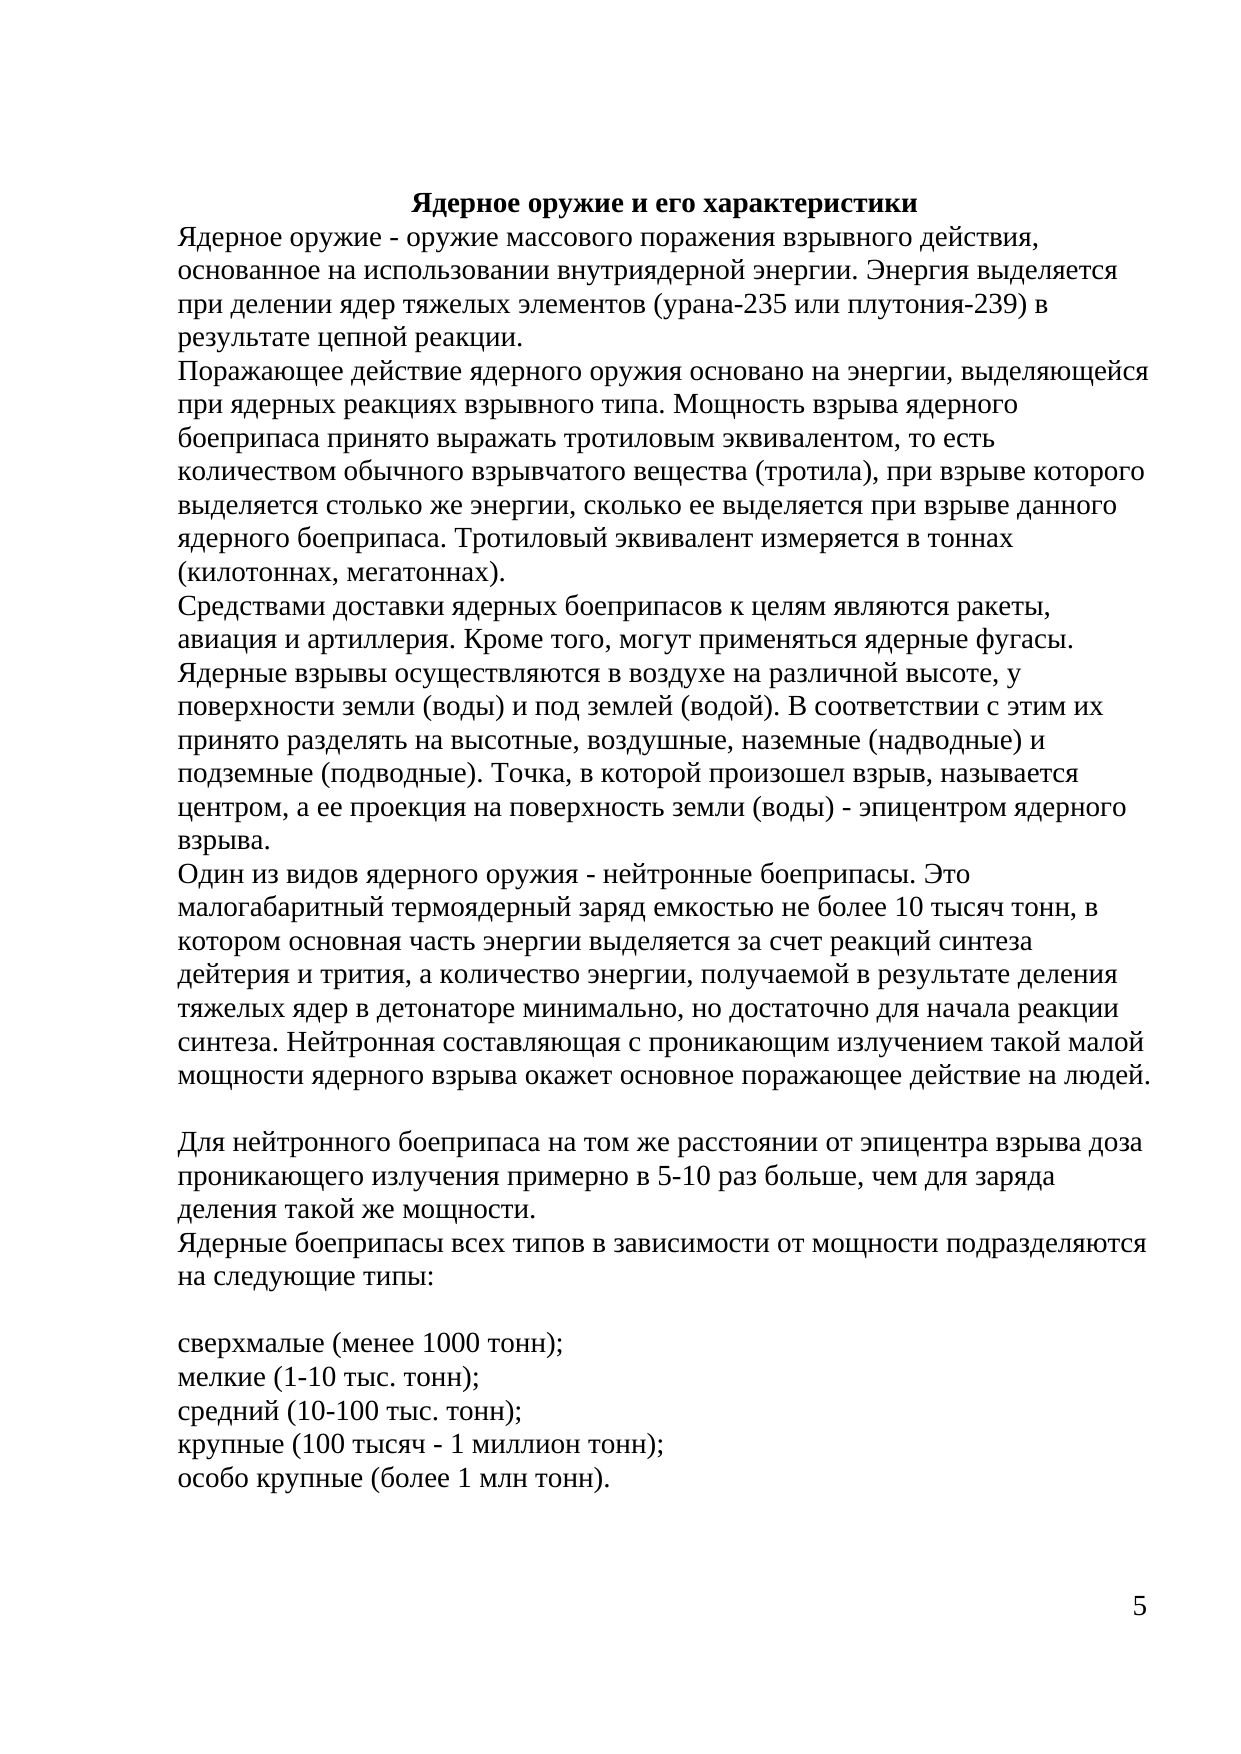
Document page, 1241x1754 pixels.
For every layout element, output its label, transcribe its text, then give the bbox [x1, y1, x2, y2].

text мелкие (1-10 тыс. тонн); [177, 1359, 1152, 1393]
text Средствами доставки ядерных боеприпасов к целям являются ракеты, авиация и артиллерия. Кроме того, могут применяться ядерные фугасы. [177, 588, 1152, 655]
text Ядерные взрывы осуществляются в воздухе на различной высоте, у поверхности земли (воды) и под землей (водой). В соответствии с этим их принято разделять на высотные, воздушные, наземные (надводные) и подземные (подводные). Точка, в которой произошел взрыв, называется центром, а ее проекция на поверхность земли (воды) - эпицентром ядерного взрыва. [177, 655, 1152, 856]
text Один из видов ядерного оружия - нейтронные боеприпасы. Это малогабаритный термоядерный заряд емкостью не более 10 тысяч тонн, в котором основная часть энергии выделяется за счет реакций синтеза дейтерия и трития, а количество энергии, получаемой в результате деления тяжелых ядер в детонаторе минимально, но достаточно для начала реакции синтеза. Нейтронная составляющая с проникающим излучением такой малой мощности ядерного взрыва окажет основное поражающее действие на людей. [177, 856, 1152, 1091]
text Ядерное оружие и его характеристики [177, 185, 1152, 219]
text сверхмалые (менее 1000 тонн); [177, 1326, 1152, 1359]
text крупные (100 тысяч - 1 миллион тонн); [177, 1426, 1152, 1460]
text Ядерное оружие - оружие массового поражения взрывного действия, основанное на использовании внутриядерной энергии. Энергия выделяется при делении ядер тяжелых элементов (урана-235 или плутония-239) в результате цепной реакции. [177, 219, 1152, 353]
text особо крупные (более 1 млн тонн). [177, 1460, 1152, 1493]
text Для нейтронного боеприпаса на том же расстоянии от эпицентра взрыва доза проникающего излучения примерно в 5-10 раз больше, чем для заряда деления такой же мощности. [177, 1124, 1152, 1225]
text Ядерные боеприпасы всех типов в зависимости от мощности подразделяются на следующие типы: [177, 1225, 1152, 1292]
text 5 [177, 1588, 1152, 1622]
text средний (10-100 тыс. тонн); [177, 1393, 1152, 1426]
text Поражающее действие ядерного оружия основано на энергии, выделяющейся при ядерных реакциях взрывного типа. Мощность взрыва ядерного боеприпаса принято выражать тротиловым эквивалентом, то есть количеством обычного взрывчатого вещества (тротила), при взрыве которого выделяется столько же энергии, сколько ее выделяется при взрыве данного ядерного боеприпаса. Тротиловый эквивалент измеряется в тоннах (килотоннах, мегатоннах). [177, 353, 1152, 588]
